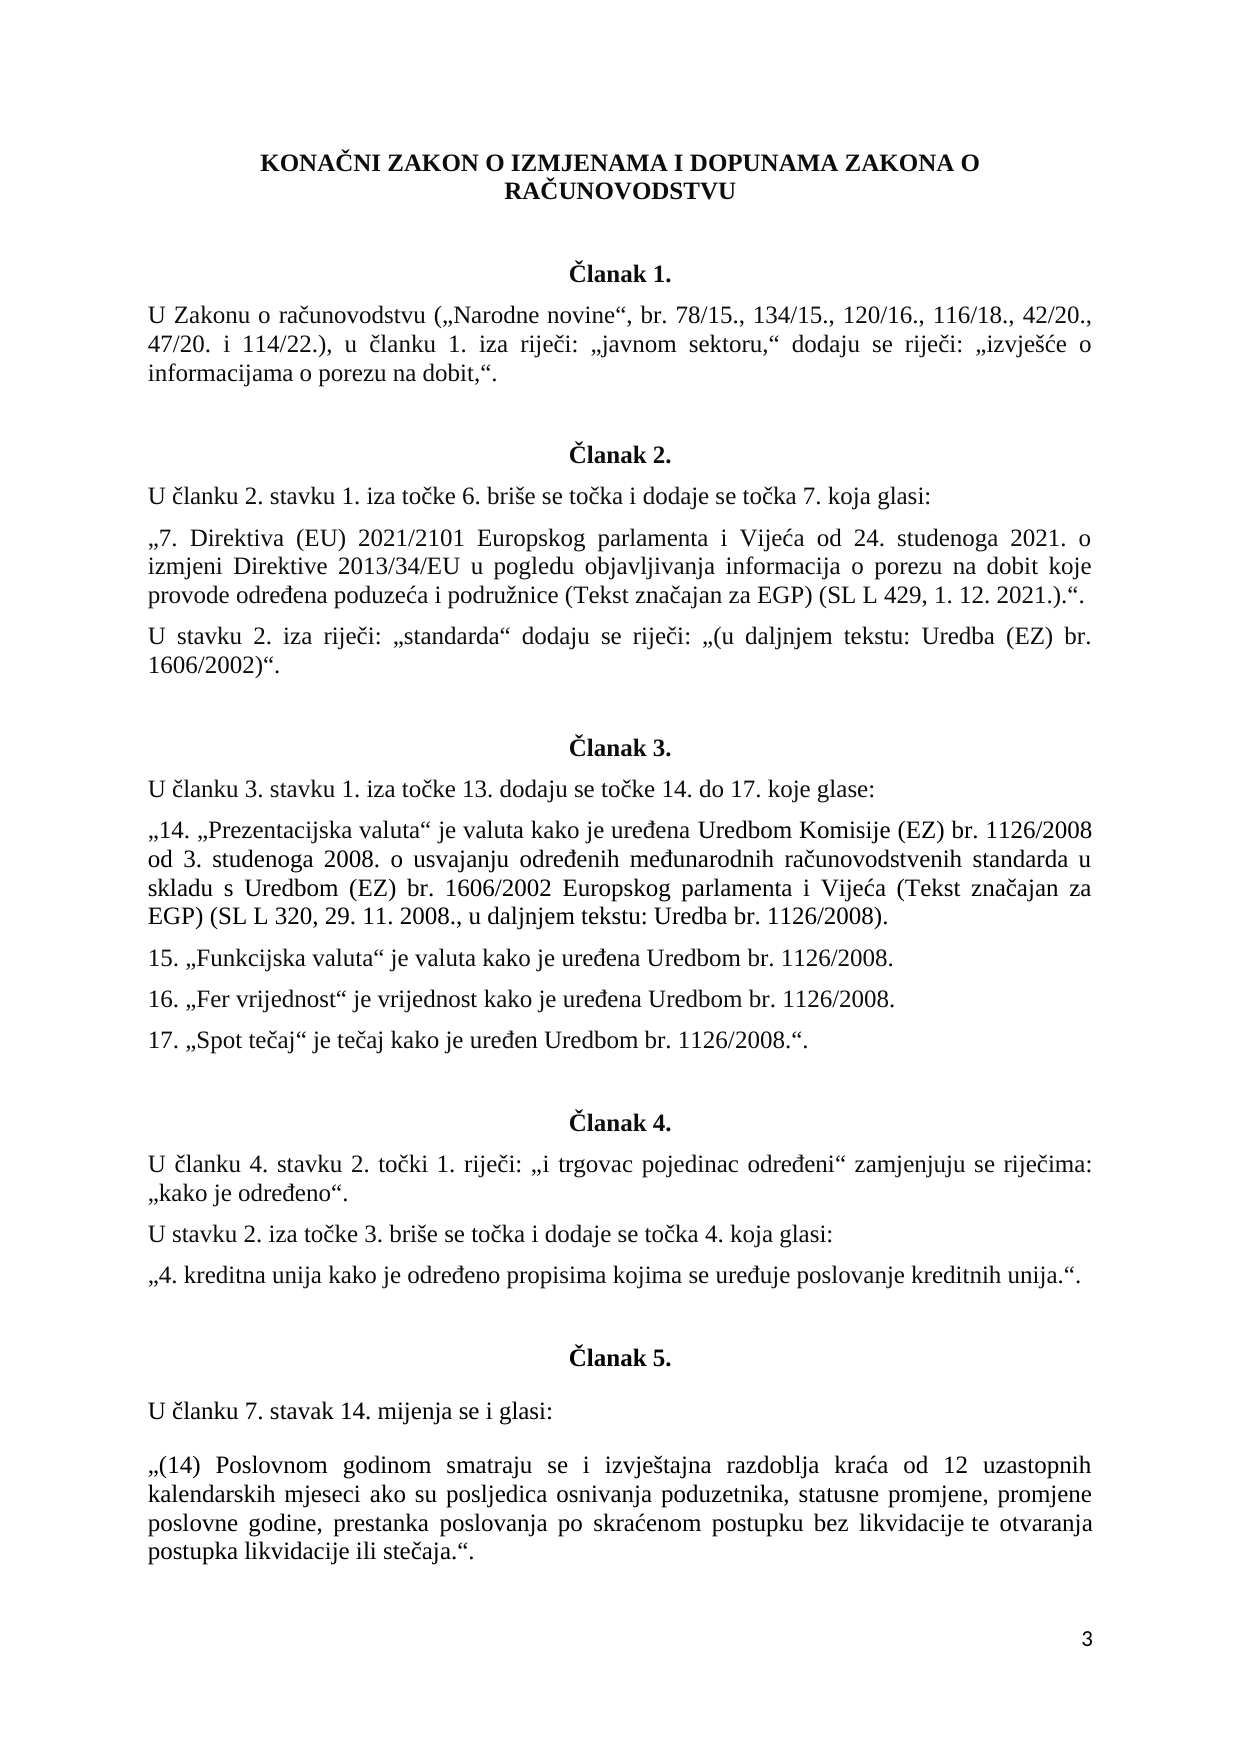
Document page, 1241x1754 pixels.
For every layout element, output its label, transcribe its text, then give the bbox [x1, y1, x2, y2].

text „4. kreditna unija kako je određeno propisima kojima se uređuje poslovanje kreditnih unija.“. [148, 1260, 1093, 1289]
text U stavku 2. iza riječi: „standarda“ dodaju se riječi: „(u daljnjem tekstu: Uredba (EZ) br. 1606/2002)“. [148, 621, 1093, 679]
text „(14) Poslovnom godinom smatraju se i izvještajna razdoblja kraća od 12 uzastopnih kalendarskih mjeseci ako su posljedica osnivanja poduzetnika, statusne promjene, promjene poslovne godine, prestanka poslovanja po skraćenom postupku bez likvidacije te otvaranja postupka likvidacije ili stečaja.“. [148, 1450, 1093, 1565]
text Članak 2. [148, 440, 1093, 469]
text „7. Direktiva (EU) 2021/2101 Europskog parlamenta i Vijeća od 24. studenoga 2021. o izmjeni Direktive 2013/34/EU u pogledu objavljivanja informacija o porezu na dobit koje provode određena poduzeća i podružnice (Tekst značajan za EGP) (SL L 429, 1. 12. 2021.).“. [148, 523, 1093, 609]
text U članku 3. stavku 1. iza točke 13. dodaju se točke 14. do 17. koje glase: [148, 774, 1093, 803]
text 15. „Funkcijska valuta“ je valuta kako je uređena Uredbom br. 1126/2008. [148, 943, 1093, 971]
text KONAČNI ZAKON O IZMJENAMA I DOPUNAMA ZAKONA O RAČUNOVODSTVU [148, 148, 1093, 205]
text U članku 4. stavku 2. točki 1. riječi: „i trgovac pojedinac određeni“ zamjenjuju se riječima: „kako je određeno“. [148, 1149, 1093, 1206]
text U Zakonu o računovodstvu („Narodne novine“, br. 78/15., 134/15., 120/16., 116/18., 42/20., 47/20. i 114/22.), u članku 1. iza riječi: „javnom sektoru,“ dodaju se riječi: „izvješće o informacijama o porezu na dobit,“. [148, 300, 1093, 386]
text U članku 2. stavku 1. iza točke 6. briše se točka i dodaje se točka 7. koja glasi: [148, 481, 1093, 510]
text 17. „Spot tečaj“ je tečaj kako je uređen Uredbom br. 1126/2008.“. [148, 1025, 1093, 1054]
text Članak 3. [148, 733, 1093, 761]
text Članak 1. [148, 259, 1093, 288]
title „14. „Prezentacijska valuta“ je valuta kako je uređena Uredbom Komisije (EZ) br. 1126/2008 od 3. studenoga 2008. o usvajanju određenih međunarodnih računovodstvenih standarda u skladu s Uredbom (EZ) br. 1606/2002 Europskog parlamenta i Vijeća (Tekst značajan za EGP) (SL L 320, 29. 11. 2008., u daljnjem tekstu: Uredba br. 1126/2008). [148, 815, 1093, 930]
text Članak 5. [148, 1343, 1093, 1371]
text U članku 7. stavak 14. mijenja se i glasi: [148, 1396, 1093, 1425]
text Članak 4. [148, 1108, 1093, 1136]
text 16. „Fer vrijednost“ je vrijednost kako je uređena Uredbom br. 1126/2008. [148, 984, 1093, 1013]
text U stavku 2. iza točke 3. briše se točka i dodaje se točka 4. koja glasi: [148, 1219, 1093, 1248]
